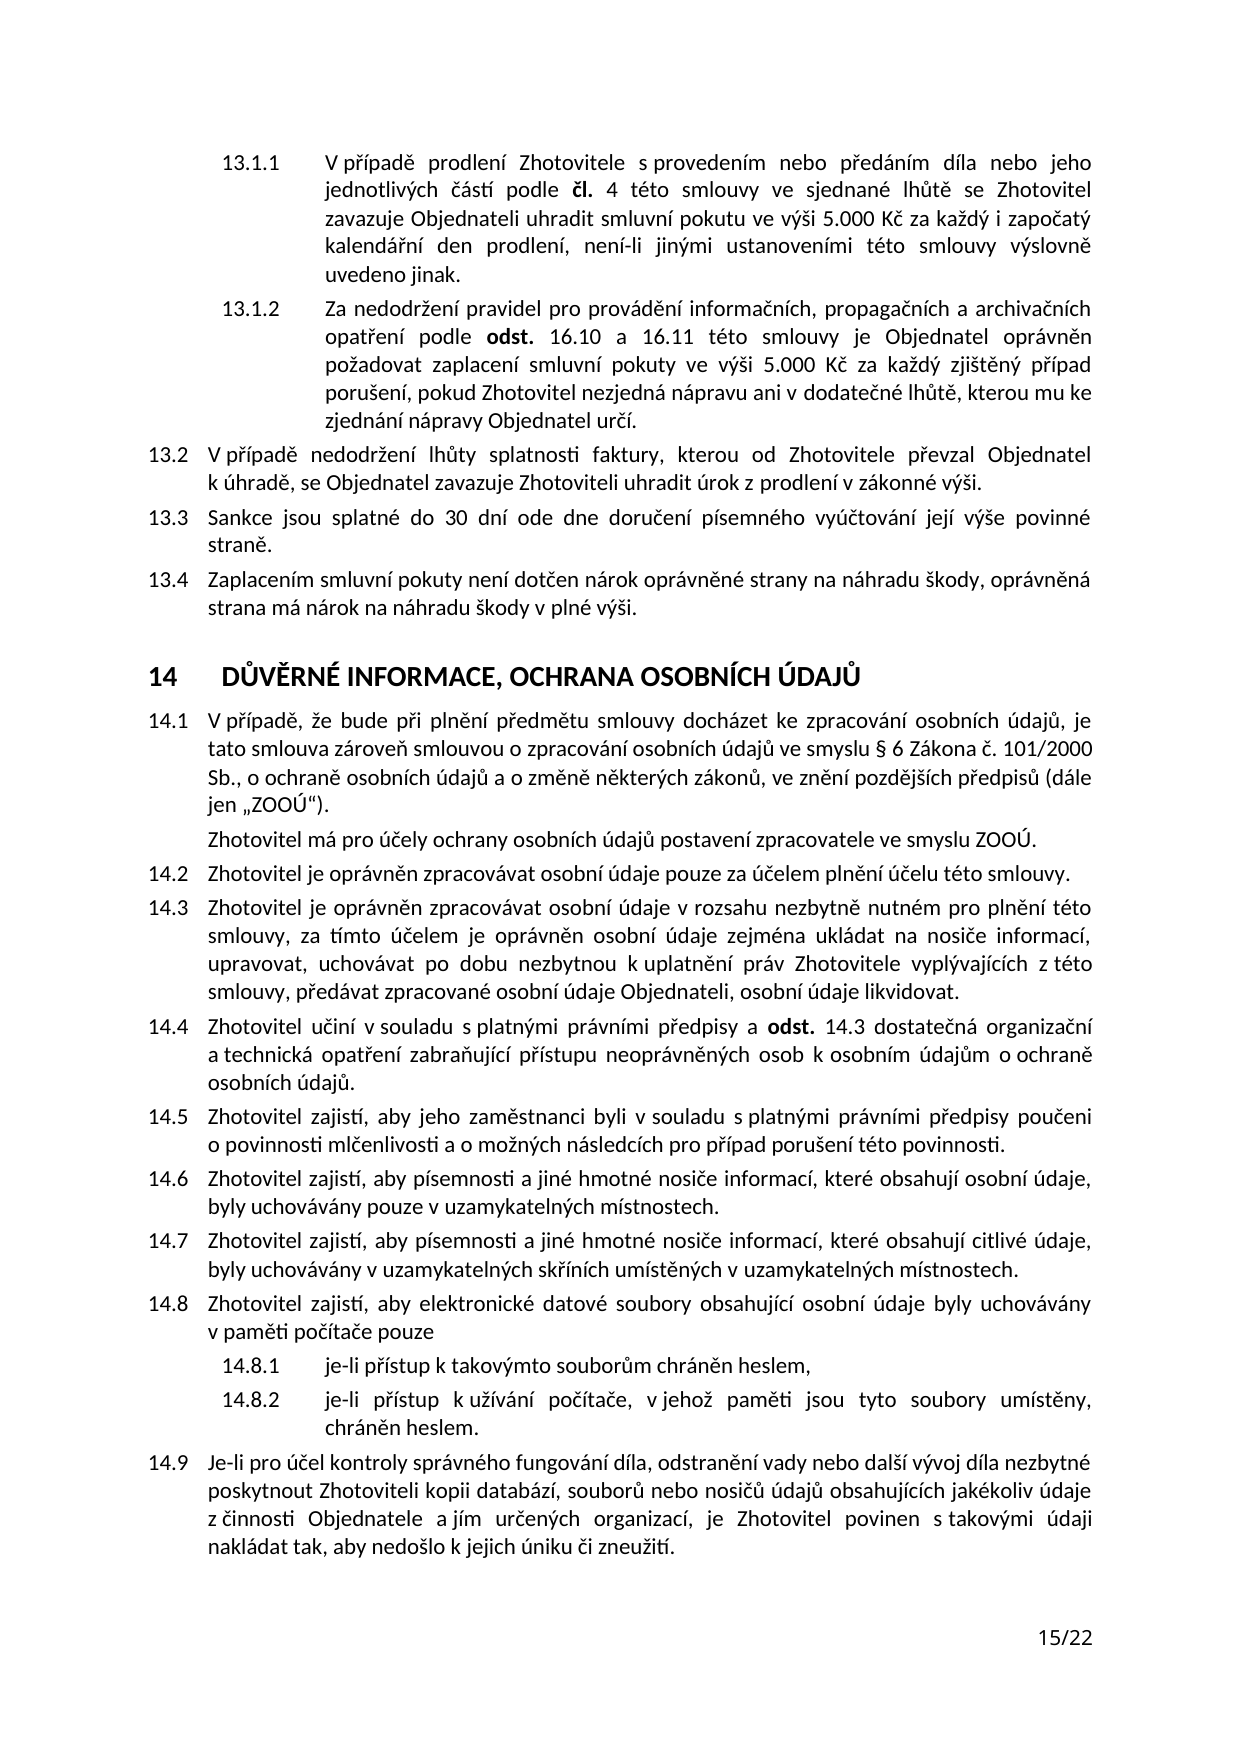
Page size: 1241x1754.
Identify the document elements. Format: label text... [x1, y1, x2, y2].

subtitle Zhotovitel učiní v souladu s platnými právními předpisy a odst. 14.3 dostatečná organizační a technická opatření zabraňující přístupu neoprávněných osob k osobním údajům o ochraně osobních údajů. [148, 1012, 1093, 1096]
subtitle Sankce jsou splatné do 30 dní ode dne doručení písemného vyúčtování její výše povinné straně. [148, 503, 1093, 559]
subtitle Zhotovitel zajistí, aby písemnosti a jiné hmotné nosiče informací, které obsahují citlivé údaje, byly uchovávány v uzamykatelných skříních umístěných v uzamykatelných místnostech. [148, 1227, 1093, 1283]
subtitle V případě, že bude při plnění předmětu smlouvy docházet ke zpracování osobních údajů, je tato smlouva zároveň smlouvou o zpracování osobních údajů ve smyslu § 6 Zákona č. 101/2000 Sb., o ochraně osobních údajů a o změně některých zákonů, ve znění pozdějších předpisů (dále jen „ZOOÚ“). [148, 707, 1093, 819]
subtitle Zaplacením smluvní pokuty není dotčen nárok oprávněné strany na náhradu škody, oprávněná strana má nárok na náhradu škody v plné výši. [148, 565, 1093, 621]
subtitle Zhotovitel je oprávněn zpracovávat osobní údaje pouze za účelem plnění účelu této smlouvy. [148, 859, 1093, 887]
subtitle V případě prodlení Zhotovitele s provedením nebo předáním díla nebo jeho jednotlivých částí podle čl. 4 této smlouvy ve sjednané lhůtě se Zhotovitel zavazuje Objednateli uhradit smluvní pokutu ve výši 5.000 Kč za každý i započatý kalendářní den prodlení, není-li jinými ustanoveními této smlouvy výslovně uvedeno jinak. [221, 148, 1093, 288]
subtitle Zhotovitel zajistí, aby jeho zaměstnanci byli v souladu s platnými právními předpisy poučeni o povinnosti mlčenlivosti a o možných následcích pro případ porušení této povinnosti. [148, 1102, 1093, 1158]
subtitle je-li přístup k takovýmto souborům chráněn heslem, [221, 1351, 1093, 1379]
subtitle V případě nedodržení lhůty splatnosti faktury, kterou od Zhotovitele převzal Objednatel k úhradě, se Objednatel zavazuje Zhotoviteli uhradit úrok z prodlení v zákonné výši. [148, 440, 1093, 496]
subtitle Důvěrné informace, ochrana osobních údajů [148, 658, 1093, 694]
subtitle Zhotovitel má pro účely ochrany osobních údajů postavení zpracovatele ve smyslu ZOOÚ. [208, 825, 1093, 853]
subtitle Je-li pro účel kontroly správného fungování díla, odstranění vady nebo další vývoj díla nezbytné poskytnout Zhotoviteli kopii databází, souborů nebo nosičů údajů obsahujících jakékoliv údaje z činnosti Objednatele a jím určených organizací, je Zhotovitel povinen s takovými údaji nakládat tak, aby nedošlo k jejich úniku či zneužití. [148, 1448, 1093, 1560]
subtitle Zhotovitel zajistí, aby písemnosti a jiné hmotné nosiče informací, které obsahují osobní údaje, byly uchovávány pouze v uzamykatelných místnostech. [148, 1164, 1093, 1220]
subtitle Zhotovitel zajistí, aby elektronické datové soubory obsahující osobní údaje byly uchovávány v paměti počítače pouze [148, 1289, 1093, 1345]
subtitle Za nedodržení pravidel pro provádění informačních, propagačních a archivačních opatření podle odst. 16.10 a 16.11 této smlouvy je Objednatel oprávněn požadovat zaplacení smluvní pokuty ve výši 5.000 Kč za každý zjištěný případ porušení, pokud Zhotovitel nezjedná nápravu ani v dodatečné lhůtě, kterou mu ke zjednání nápravy Objednatel určí. [221, 294, 1093, 434]
subtitle je-li přístup k užívání počítače, v jehož paměti jsou tyto soubory umístěny, chráněn heslem. [221, 1386, 1093, 1442]
subtitle Zhotovitel je oprávněn zpracovávat osobní údaje v rozsahu nezbytně nutném pro plnění této smlouvy, za tímto účelem je oprávněn osobní údaje zejména ukládat na nosiče informací, upravovat, uchovávat po dobu nezbytnou k uplatnění práv Zhotovitele vyplývajících z této smlouvy, předávat zpracované osobní údaje Objednateli, osobní údaje likvidovat. [148, 893, 1093, 1006]
